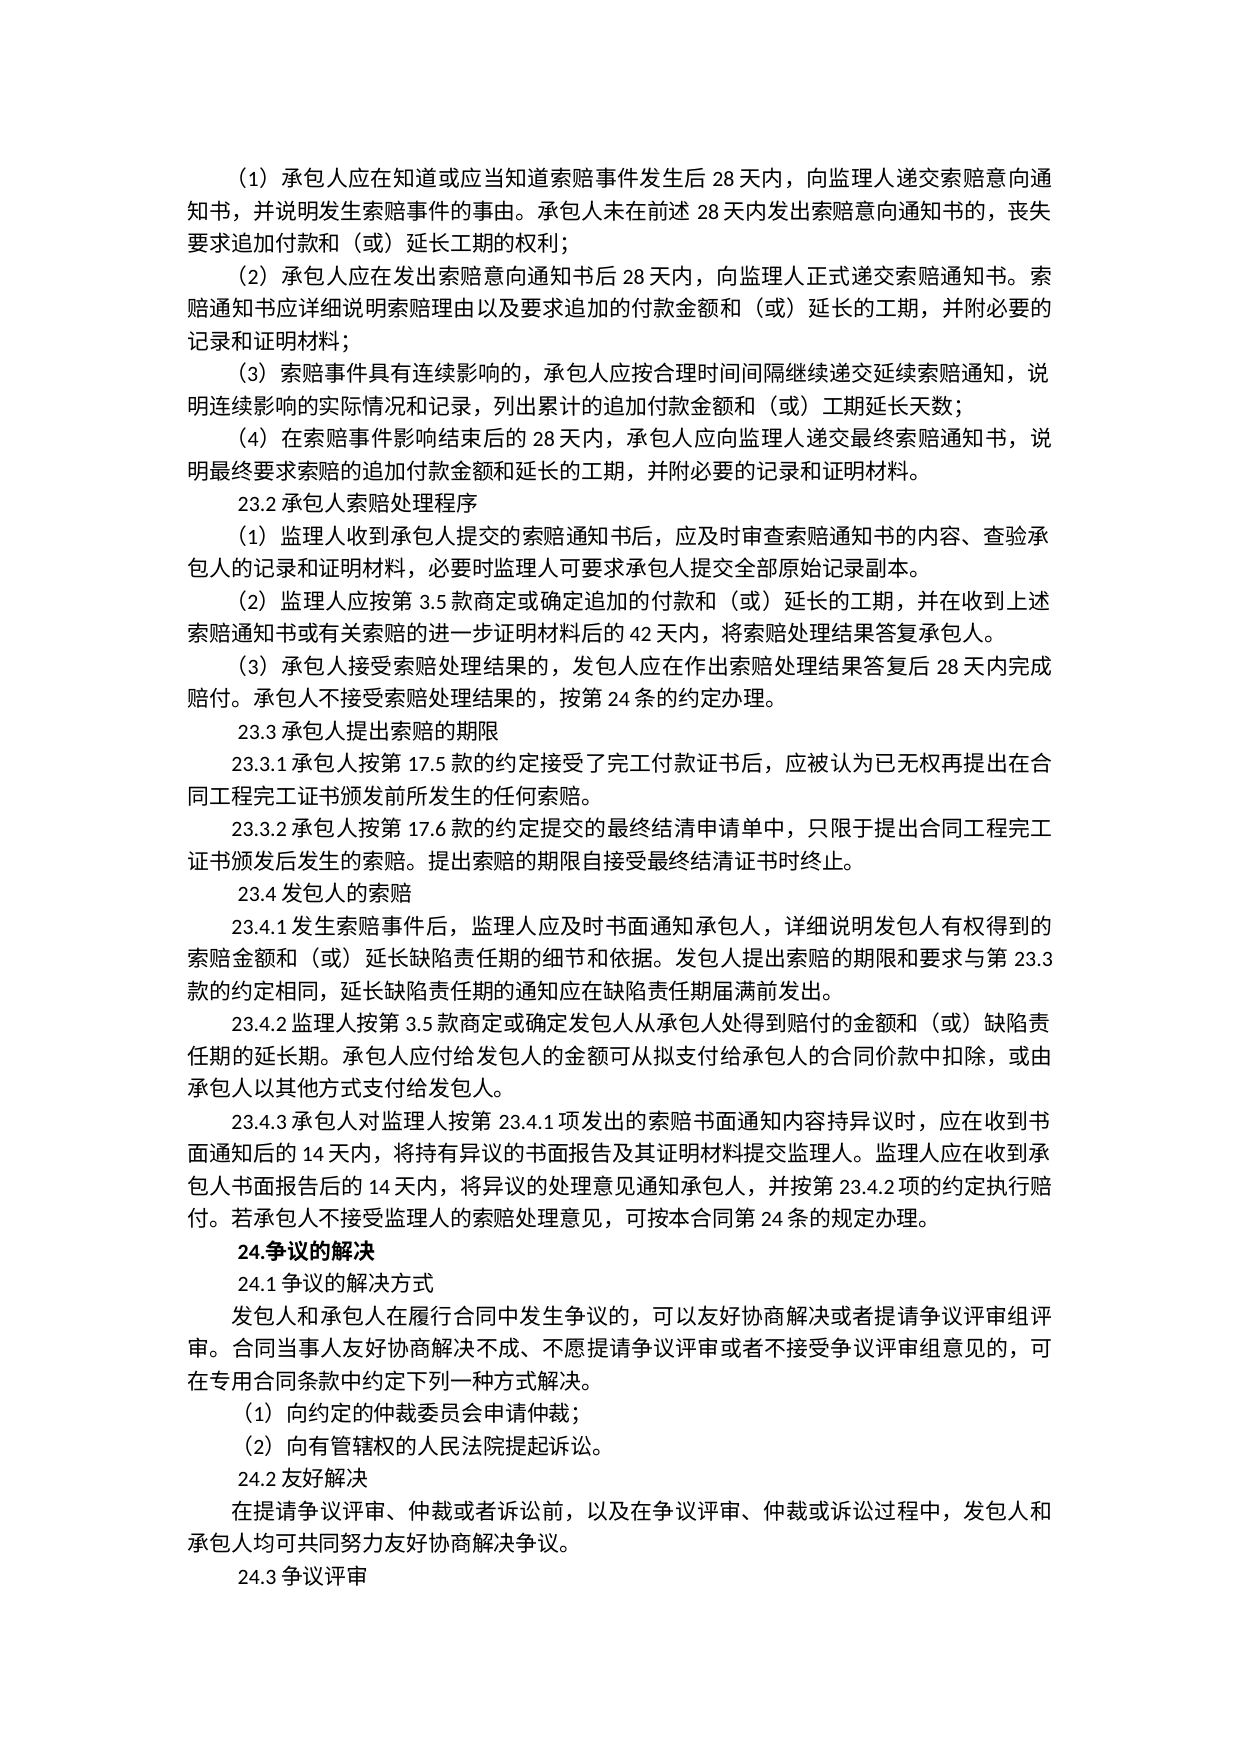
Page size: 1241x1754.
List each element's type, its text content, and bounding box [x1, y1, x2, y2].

text 在提请争议评审、仲裁或者诉讼前，以及在争议评审、仲裁或诉讼过程中，发包人和承包人均可共同努力友好协商解决争议。 [187, 1494, 1053, 1559]
text （1）承包人应在知道或应当知道索赔事件发生后28天内，向监理人递交索赔意向通知书，并说明发生索赔事件的事由。承包人未在前述28天内发出索赔意向通知书的，丧失要求追加付款和（或）延长工期的权利； [187, 162, 1053, 259]
text 23.4.1发生索赔事件后，监理人应及时书面通知承包人，详细说明发包人有权得到的索赔金额和（或）延长缺陷责任期的细节和依据。发包人提出索赔的期限和要求与第23.3款的约定相同，延长缺陷责任期的通知应在缺陷责任期届满前发出。 [187, 909, 1053, 1007]
text （4）在索赔事件影响结束后的28天内，承包人应向监理人递交最终索赔通知书，说明最终要求索赔的追加付款金额和延长的工期，并附必要的记录和证明材料。 [187, 422, 1053, 487]
text 23.3.1承包人按第17.5款的约定接受了完工付款证书后，应被认为已无权再提出在合同工程完工证书颁发前所发生的任何索赔。 [187, 747, 1053, 812]
text 23.4.3承包人对监理人按第23.4.1项发出的索赔书面通知内容持异议时，应在收到书面通知后的14天内，将持有异议的书面报告及其证明材料提交监理人。监理人应在收到承包人书面报告后的14天内，将异议的处理意见通知承包人，并按第23.4.2项的约定执行赔付。若承包人不接受监理人的索赔处理意见，可按本合同第24条的规定办理。 [187, 1104, 1053, 1234]
text 23.4.2监理人按第3.5款商定或确定发包人从承包人处得到赔付的金额和（或）缺陷责任期的延长期。承包人应付给发包人的金额可从拟支付给承包人的合同价款中扣除，或由承包人以其他方式支付给发包人。 [187, 1007, 1053, 1104]
text （2）承包人应在发出索赔意向通知书后28天内，向监理人正式递交索赔通知书。索赔通知书应详细说明索赔理由以及要求追加的付款金额和（或）延长的工期，并附必要的记录和证明材料； [187, 259, 1053, 357]
text 23.4发包人的索赔 [187, 877, 1053, 909]
text （2）向有管辖权的人民法院提起诉讼。 [187, 1429, 1053, 1462]
text 23.3.2承包人按第17.6款的约定提交的最终结清申请单中，只限于提出合同工程完工证书颁发后发生的索赔。提出索赔的期限自接受最终结清证书时终止。 [187, 812, 1053, 877]
text 发包人和承包人在履行合同中发生争议的，可以友好协商解决或者提请争议评审组评审。合同当事人友好协商解决不成、不愿提请争议评审或者不接受争议评审组意见的，可在专用合同条款中约定下列一种方式解决。 [187, 1299, 1053, 1397]
text （3）承包人接受索赔处理结果的，发包人应在作出索赔处理结果答复后28天内完成赔付。承包人不接受索赔处理结果的，按第24条的约定办理。 [187, 649, 1053, 714]
text 24.1争议的解决方式 [187, 1267, 1053, 1299]
text （1）向约定的仲裁委员会申请仲裁； [187, 1397, 1053, 1429]
text （3）索赔事件具有连续影响的，承包人应按合理时间间隔继续递交延续索赔通知，说明连续影响的实际情况和记录，列出累计的追加付款金额和（或）工期延长天数； [187, 357, 1053, 422]
text 23.2承包人索赔处理程序 [187, 487, 1053, 519]
text 24.2友好解决 [187, 1462, 1053, 1494]
text 23.3承包人提出索赔的期限 [187, 714, 1053, 747]
text （2）监理人应按第3.5款商定或确定追加的付款和（或）延长的工期，并在收到上述索赔通知书或有关索赔的进一步证明材料后的42天内，将索赔处理结果答复承包人。 [187, 584, 1053, 649]
text 24.3争议评审 [187, 1559, 1053, 1592]
text 24.争议的解决 [187, 1234, 1053, 1267]
text （1）监理人收到承包人提交的索赔通知书后，应及时审查索赔通知书的内容、查验承包人的记录和证明材料，必要时监理人可要求承包人提交全部原始记录副本。 [187, 519, 1053, 584]
